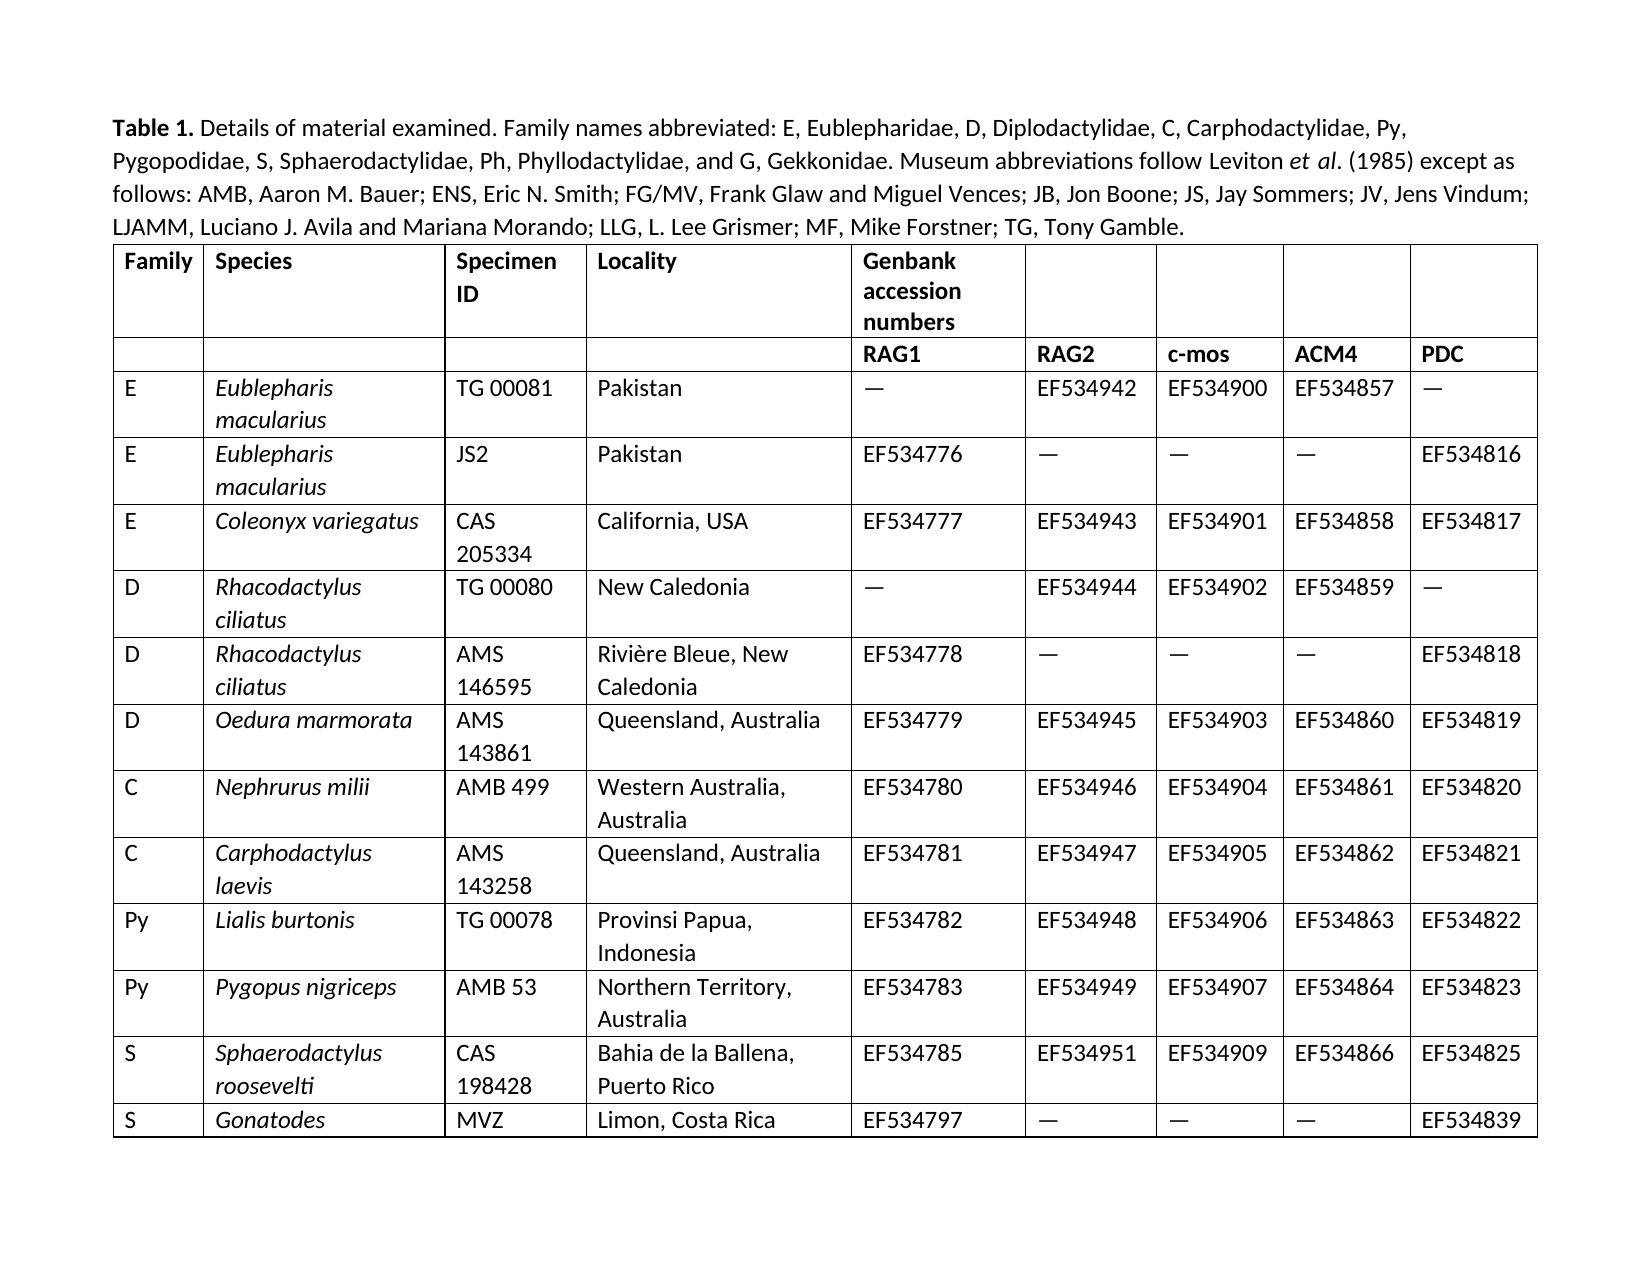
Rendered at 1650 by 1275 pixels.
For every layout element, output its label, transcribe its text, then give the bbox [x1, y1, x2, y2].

table_cell EF534905 [1157, 838, 1283, 903]
table_cell EF534781 [852, 838, 1025, 903]
table_cell California, USA [587, 505, 851, 570]
table_cell Eublepharis macularius [204, 372, 444, 437]
table_cell — [1157, 638, 1283, 703]
table_header Specimen ID [446, 245, 586, 337]
table_cell — [1284, 638, 1410, 703]
table_cell AMB 53 [446, 971, 586, 1036]
table_cell TG 00081 [446, 372, 586, 437]
table_cell Bahia de la Ballena, Puerto Rico [587, 1037, 851, 1103]
table_cell EF534818 [1411, 638, 1537, 703]
table_cell EF534864 [1284, 971, 1410, 1036]
table_cell Lialis burtonis [204, 904, 444, 970]
table_cell EF534906 [1157, 904, 1283, 970]
table_cell EF534778 [852, 638, 1025, 703]
table_cell EF534817 [1411, 505, 1537, 570]
table_header [1411, 245, 1537, 337]
table_cell EF534902 [1157, 571, 1283, 637]
table_cell New Caledonia [587, 571, 851, 637]
table_cell E [114, 438, 203, 504]
table_cell C [114, 838, 203, 903]
table_cell E [114, 505, 203, 570]
table_cell EF534783 [852, 971, 1025, 1036]
table_cell S [114, 1037, 203, 1103]
table_cell Sphaerodactylus roosevelti [204, 1037, 444, 1103]
table_cell D [114, 638, 203, 703]
table_cell TG 00078 [446, 904, 586, 970]
table_cell EF534951 [1026, 1037, 1156, 1103]
table_cell Pakistan [587, 372, 851, 437]
table_cell — [1026, 1104, 1156, 1136]
table_cell EF534945 [1026, 705, 1156, 770]
table_cell EF534785 [852, 1037, 1025, 1103]
table_cell EF534823 [1411, 971, 1537, 1036]
table_cell EF534943 [1026, 505, 1156, 570]
table_cell Eublepharis macularius [204, 438, 444, 504]
table_cell CAS 205334 [446, 505, 586, 570]
table_cell EF534860 [1284, 705, 1410, 770]
table_cell AMB 499 [446, 771, 586, 837]
table_cell — [1026, 638, 1156, 703]
table_cell S [114, 1104, 203, 1136]
table_cell Nephrurus milii [204, 771, 444, 837]
table_cell — [1411, 571, 1537, 637]
table_cell EF534779 [852, 705, 1025, 770]
table_header Family [114, 245, 203, 337]
table_cell CAS 198428 [446, 1037, 586, 1103]
table_cell Rhacodactylus ciliatus [204, 571, 444, 637]
table_cell EF534776 [852, 438, 1025, 504]
table_cell MVZ 204073 [446, 1104, 586, 1136]
table_cell EF534907 [1157, 971, 1283, 1036]
table_header Genbank accession numbers [852, 245, 1025, 337]
table_header Species [204, 245, 444, 337]
table_cell — [1157, 1104, 1283, 1136]
table_cell AMS 143861 [446, 705, 586, 770]
table_cell Western Australia, Australia [587, 771, 851, 837]
table_cell EF534819 [1411, 705, 1537, 770]
table_cell EF534947 [1026, 838, 1156, 903]
table_cell EF534866 [1284, 1037, 1410, 1103]
table_cell EF534904 [1157, 771, 1283, 837]
table_cell RAG2 [1026, 338, 1156, 371]
table_cell AMS 146595 [446, 638, 586, 703]
table_cell EF534797 [852, 1104, 1025, 1136]
table_header [1026, 245, 1156, 337]
table_cell Northern Territory, Australia [587, 971, 851, 1036]
table_cell — [1284, 438, 1410, 504]
table_cell — [1411, 372, 1537, 437]
table_cell EF534909 [1157, 1037, 1283, 1103]
table_cell EF534862 [1284, 838, 1410, 903]
table_cell [587, 338, 851, 371]
table_cell Py [114, 904, 203, 970]
table_cell EF534859 [1284, 571, 1410, 637]
table_cell Py [114, 971, 203, 1036]
table_header [1284, 245, 1410, 337]
table_cell EF534857 [1284, 372, 1410, 437]
table_cell — [1026, 438, 1156, 504]
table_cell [204, 1104, 444, 1136]
table_cell Queensland, Australia [587, 838, 851, 903]
table_cell EF534948 [1026, 904, 1156, 970]
table_cell EF534900 [1157, 372, 1283, 437]
table_cell [446, 338, 586, 371]
table_cell ACM4 [1284, 338, 1410, 371]
table_cell EF534903 [1157, 705, 1283, 770]
table_cell EF534901 [1157, 505, 1283, 570]
table_cell EF534944 [1026, 571, 1156, 637]
table_cell — [1157, 438, 1283, 504]
table_cell PDC [1411, 338, 1537, 371]
table_cell C [114, 771, 203, 837]
table_cell EF534820 [1411, 771, 1537, 837]
table_cell EF534858 [1284, 505, 1410, 570]
table_cell Queensland, Australia [587, 705, 851, 770]
table_cell Coleonyx variegatus [204, 505, 444, 570]
table_cell EF534777 [852, 505, 1025, 570]
table_cell Carphodactylus laevis [204, 838, 444, 903]
table_cell Oedura marmorata [204, 705, 444, 770]
table_cell — [1284, 1104, 1410, 1136]
table_cell Pakistan [587, 438, 851, 504]
table_cell EF534942 [1026, 372, 1156, 437]
table_cell EF534822 [1411, 904, 1537, 970]
table_cell c-mos [1157, 338, 1283, 371]
table_cell [204, 338, 444, 371]
table_cell EF534816 [1411, 438, 1537, 504]
table_cell EF534863 [1284, 904, 1410, 970]
text Table 1. Details of material examined. Family names abbreviated: E, Eublepharidae, D, Diplodactylidae, C, Carphodactylidae, Py, Pygopodidae, S, Sphaerodactylidae, Ph, Phyllodactylidae, and G, Gekkonidae. Museum abbreviations follow Leviton et al. (1985) except as follows: AMB, Aaron M. Bauer; ENS, Eric N. Smith; FG/MV, Frank Glaw and Miguel Vences; JB, Jon Boone; JS, Jay Sommers; JV, Jens Vindum; LJAMM, Luciano J. Avila and Mariana Morando; LLG, L. Lee Grismer; MF, Mike Forstner; TG, Tony Gamble. [112, 112, 1537, 242]
table_cell Limon, Costa Rica [587, 1104, 851, 1136]
table_cell Provinsi Papua, Indonesia [587, 904, 851, 970]
table_cell EF534949 [1026, 971, 1156, 1036]
table_cell EF534780 [852, 771, 1025, 837]
table_cell AMS 143258 [446, 838, 586, 903]
table_header [1157, 245, 1283, 337]
table_cell JS2 [446, 438, 586, 504]
table_cell Rhacodactylus ciliatus [204, 638, 444, 703]
table_cell Rivière Bleue, New Caledonia [587, 638, 851, 703]
table_cell EF534782 [852, 904, 1025, 970]
table_header Locality [587, 245, 851, 337]
table_cell D [114, 705, 203, 770]
table_cell [114, 338, 203, 371]
table_cell D [114, 571, 203, 637]
table_cell EF534825 [1411, 1037, 1537, 1103]
table_cell EF534861 [1284, 771, 1410, 837]
table_cell Pygopus nigriceps [204, 971, 444, 1036]
table_cell TG 00080 [446, 571, 586, 637]
table_cell EF534839 [1411, 1104, 1537, 1136]
table_cell RAG1 [852, 338, 1025, 371]
table_cell — [852, 571, 1025, 637]
table_cell EF534821 [1411, 838, 1537, 903]
table_cell E [114, 372, 203, 437]
table_cell — [852, 372, 1025, 437]
table_cell EF534946 [1026, 771, 1156, 837]
